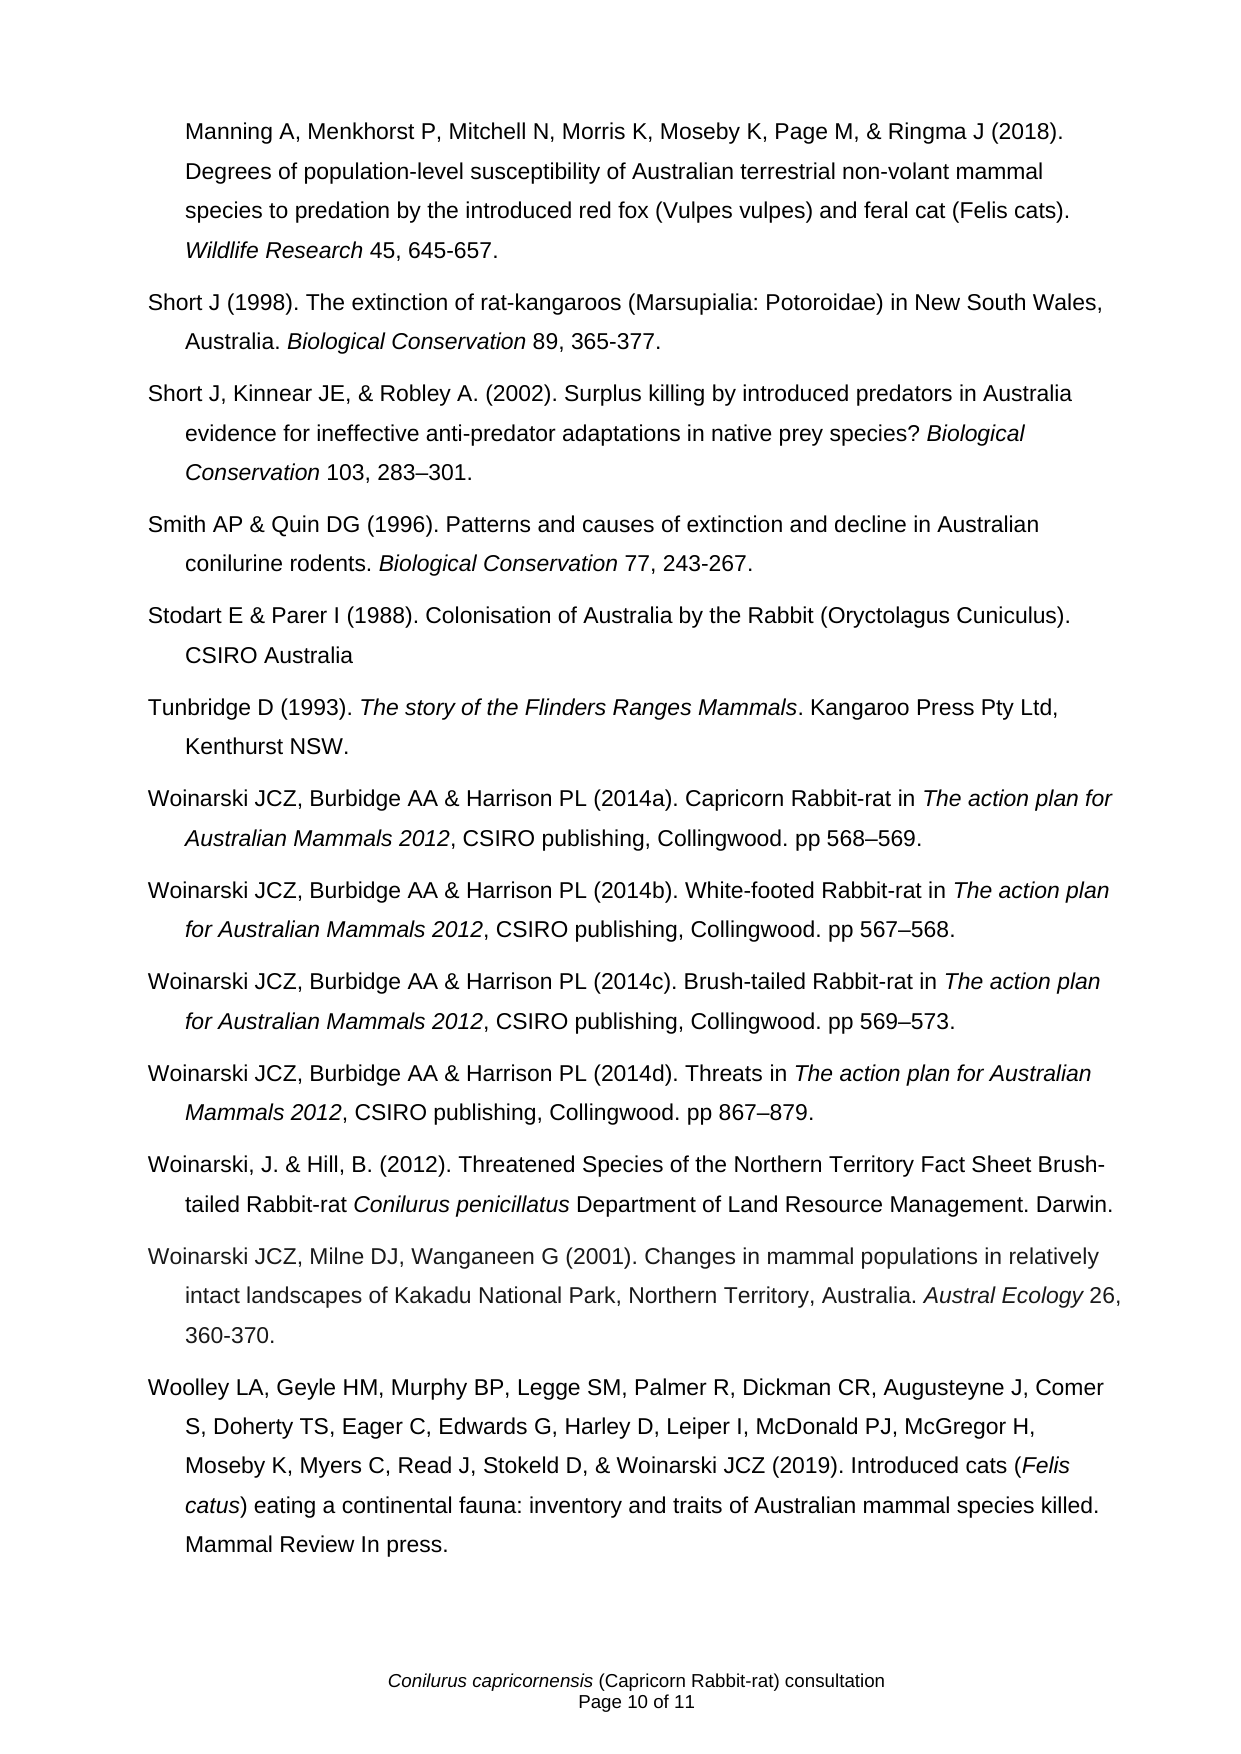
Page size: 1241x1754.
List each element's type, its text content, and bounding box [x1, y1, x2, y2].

text Woinarski JCZ, Burbidge AA & Harrison PL (2014d). Threats in The action plan for Australian Mammals 2012, CSIRO publishing, Collingwood. pp 867–879. [148, 1060, 1125, 1126]
text Stodart E & Parer I (1988). Colonisation of Australia by the Rabbit (Oryctolagus Cuniculus). CSIRO Australia [148, 602, 1125, 668]
text Woinarski JCZ, Milne DJ, Wanganeen G (2001). Changes in mammal populations in relatively intact landscapes of Kakadu National Park, Northern Territory, Australia. Austral Ecology 26, 360-370. [148, 1243, 1125, 1348]
text Tunbridge D (1993). The story of the Flinders Ranges Mammals. Kangaroo Press Pty Ltd, Kenthurst NSW. [148, 694, 1125, 760]
text Short J (1998). The extinction of rat-kangaroos (Marsupialia: Potoroidae) in New South Wales, Australia. Biological Conservation 89, 365-377. [148, 288, 1125, 354]
text Smith AP & Quin DG (1996). Patterns and causes of extinction and decline in Australian conilurine rodents. Biological Conservation 77, 243-267. [148, 511, 1125, 577]
text Woinarski JCZ, Burbidge AA & Harrison PL (2014b). White-footed Rabbit-rat in The action plan for Australian Mammals 2012, CSIRO publishing, Collingwood. pp 567–568. [148, 877, 1125, 943]
text Woolley LA, Geyle HM, Murphy BP, Legge SM, Palmer R, Dickman CR, Augusteyne J, Comer S, Doherty TS, Eager C, Edwards G, Harley D, Leiper I, McDonald PJ, McGregor H, Moseby K, Myers C, Read J, Stokeld D, & Woinarski JCZ (2019). Introduced cats (Felis catus) eating a continental fauna: inventory and traits of Australian mammal species killed. Mammal Review In press. [148, 1373, 1125, 1558]
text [148, 118, 1125, 263]
text Woinarski JCZ, Burbidge AA & Harrison PL (2014a). Capricorn Rabbit-rat in The action plan for Australian Mammals 2012, CSIRO publishing, Collingwood. pp 568–569. [148, 785, 1125, 851]
text Woinarski, J. & Hill, B. (2012). Threatened Species of the Northern Territory Fact Sheet Brush-tailed Rabbit-rat Conilurus penicillatus Department of Land Resource Management. Darwin. [148, 1151, 1125, 1217]
text Short J, Kinnear JE, & Robley A. (2002). Surplus killing by introduced predators in Australia evidence for ineffective anti-predator adaptations in native prey species? Biological Conservation 103, 283–301. [148, 380, 1125, 485]
text Woinarski JCZ, Burbidge AA & Harrison PL (2014c). Brush-tailed Rabbit-rat in The action plan for Australian Mammals 2012, CSIRO publishing, Collingwood. pp 569–573. [148, 968, 1125, 1034]
